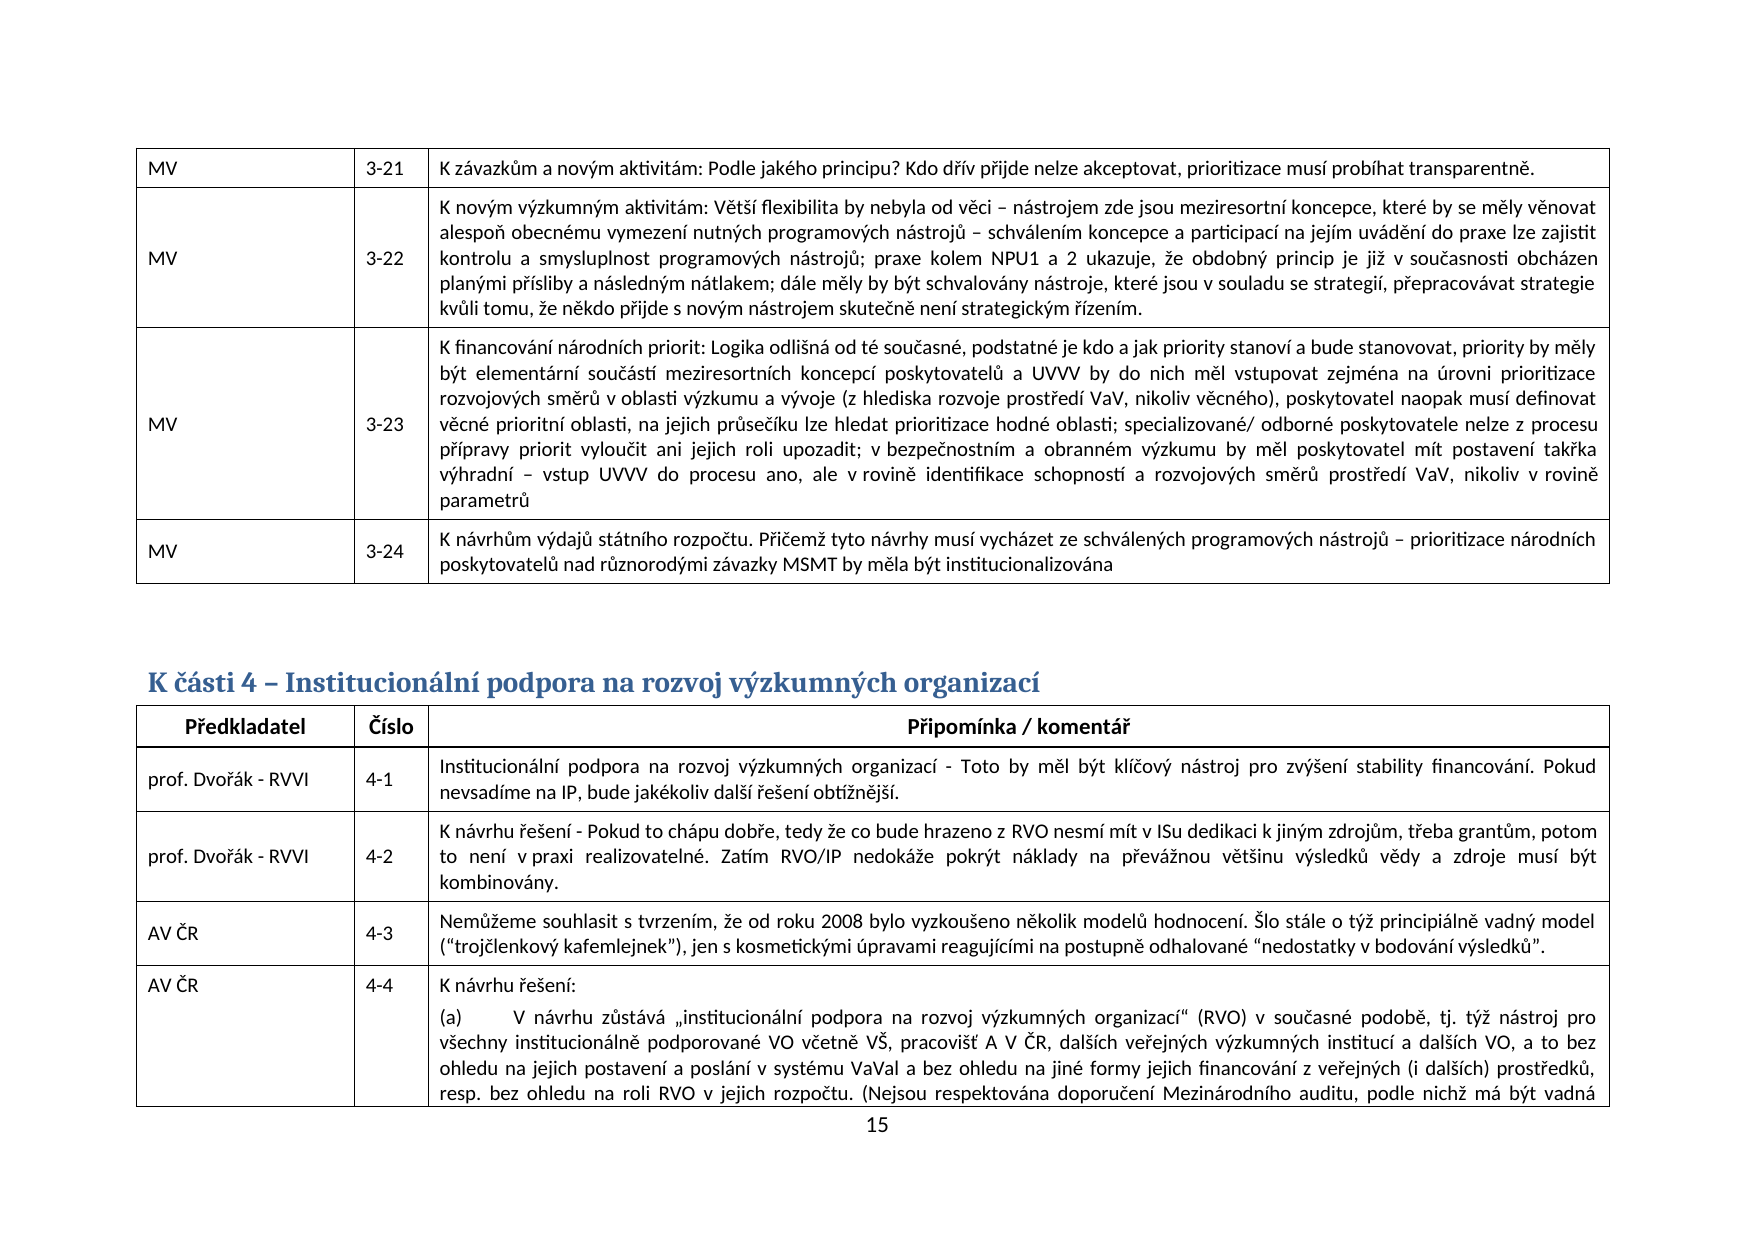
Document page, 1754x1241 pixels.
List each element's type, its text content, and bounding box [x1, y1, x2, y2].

table_cell 4-2 [355, 812, 428, 901]
table_cell K návrhům výdajů státního rozpočtu. Přičemž tyto návrhy musí vycházet ze schválených programových nástrojů – prioritizace národních poskytovatelů nad různorodými závazky MSMT by měla být institucionalizována [429, 520, 1609, 583]
table_cell Institucionální podpora na rozvoj výzkumných organizací - Toto by měl být klíčový nástroj pro zvýšení stability financování. Pokud nevsadíme na IP, bude jakékoliv další řešení obtížnější. [429, 748, 1609, 811]
table_cell AV ČR [137, 966, 354, 1106]
table_cell 4-3 [355, 902, 428, 965]
table_cell MV [137, 328, 354, 519]
table_cell MV [137, 149, 354, 187]
table_header Připomínka / komentář [429, 706, 1609, 746]
table_cell 3-22 [355, 188, 428, 327]
table_cell 4-1 [355, 748, 428, 811]
table_cell K novým výzkumným aktivitám: Větší flexibilita by nebyla od věci – nástrojem zde jsou meziresortní koncepce, které by se měly věnovat alespoň obecnému vymezení nutných programových nástrojů – schválením koncepce a participací na jejím uvádění do praxe lze zajistit kontrolu a smysluplnost programových nástrojů; praxe kolem NPU1 a 2 ukazuje, že obdobný princip je již v současnosti obcházen planými přísliby a následným nátlakem; dále měly by být schvalovány nástroje, které jsou v souladu se strategií, přepracovávat strategie kvůli tomu, že někdo přijde s novým nástrojem skutečně není strategickým řízením. [429, 188, 1609, 327]
subtitle K části 4 – Institucionální podpora na rozvoj výzkumných organizací [148, 666, 1606, 700]
table_cell prof. Dvořák - RVVI [137, 748, 354, 811]
table_cell K závazkům a novým aktivitám: Podle jakého principu? Kdo dřív přijde nelze akceptovat, prioritizace musí probíhat transparentně. [429, 149, 1609, 187]
table_cell Nemůžeme souhlasit s tvrzením, že od roku 2008 bylo vyzkoušeno několik modelů hodnocení. Šlo stále o týž principiálně vadný model (“trojčlenkový kafemlejnek”), jen s kosmetickými úpravami reagujícími na postupně odhalované “nedostatky v bodování výsledků”. [429, 902, 1609, 965]
table_cell MV [137, 520, 354, 583]
table_cell 3-23 [355, 328, 428, 519]
table_cell prof. Dvořák - RVVI [137, 812, 354, 901]
table_header Předkladatel [137, 706, 354, 746]
table_cell 3-24 [355, 520, 428, 583]
table_cell MV [137, 188, 354, 327]
table_cell K návrhu řešení - Pokud to chápu dobře, tedy že co bude hrazeno z RVO nesmí mít v ISu dedikaci k jiným zdrojům, třeba grantům, potom to není v praxi realizovatelné. Zatím RVO/IP nedokáže pokrýt náklady na převážnou většinu výsledků vědy a zdroje musí být kombinovány. [429, 812, 1609, 901]
table_header Číslo [355, 706, 428, 746]
table_cell K financování národních priorit: Logika odlišná od té současné, podstatné je kdo a jak priority stanoví a bude stanovovat, priority by měly být elementární součástí meziresortních koncepcí poskytovatelů a UVVV by do nich měl vstupovat zejména na úrovni prioritizace rozvojových směrů v oblasti výzkumu a vývoje (z hlediska rozvoje prostředí VaV, nikoliv věcného), poskytovatel naopak musí definovat věcné prioritní oblasti, na jejich průsečíku lze hledat prioritizace hodné oblasti; specializované/ odborné poskytovatele nelze z procesu přípravy priorit vyloučit ani jejich roli upozadit; v bezpečnostním a obranném výzkumu by měl poskytovatel mít postavení takřka výhradní – vstup UVVV do procesu ano, ale v rovině identifikace schopností a rozvojových směrů prostředí VaV, nikoliv v rovině parametrů [429, 328, 1609, 519]
table_cell AV ČR [137, 902, 354, 965]
table_cell 3-21 [355, 149, 428, 187]
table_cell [429, 966, 1609, 1106]
table_cell 4-4 [355, 966, 428, 1106]
